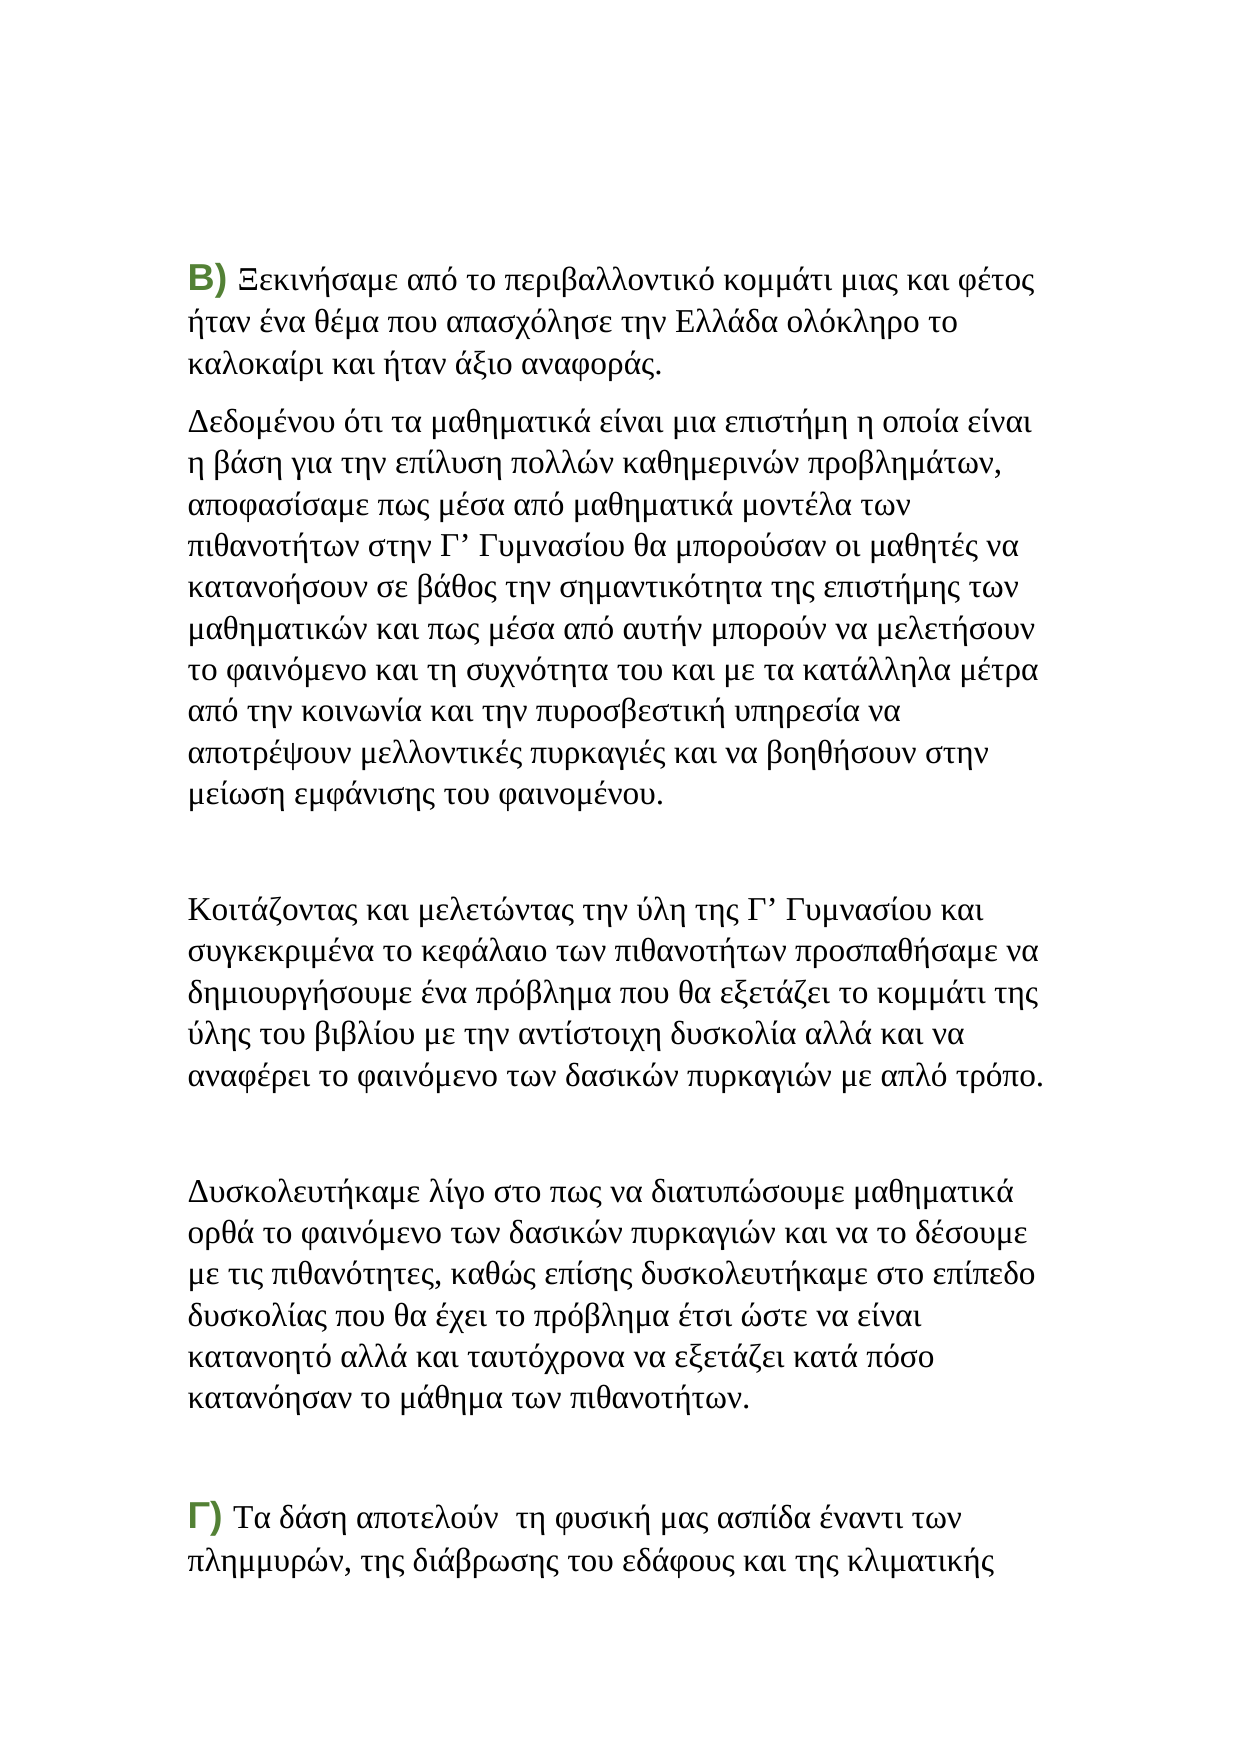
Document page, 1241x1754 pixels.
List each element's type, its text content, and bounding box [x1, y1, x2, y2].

text Κοιτάζοντας και μελετώντας την ύλη της Γ’ Γυμνασίου και συγκεκριμένα το κεφάλαιο των πιθανοτήτων προσπαθήσαμε να δημιουργήσουμε ένα πρόβλημα που θα εξετάζει το κομμάτι της ύλης του βιβλίου με την αντίστοιχη δυσκολία αλλά και να αναφέρει το φαινόμενο των δασικών πυρκαγιών με απλό τρόπο. [187, 889, 1053, 1093]
text Δυσκολευτήκαμε λίγο στο πως να διατυπώσουμε μαθηματικά ορθά το φαινόμενο των δασικών πυρκαγιών και να το δέσουμε με τις πιθανότητες, καθώς επίσης δυσκολευτήκαμε στο επίπεδο δυσκολίας που θα έχει το πρόβλημα έτσι ώστε να είναι κατανοητό αλλά και ταυτόχρονα να εξετάζει κατά πόσο κατανόησαν το μάθημα των πιθανοτήτων. [187, 1171, 1053, 1416]
text Δεδομένου ότι τα μαθηματικά είναι μια επιστήμη η οποία είναι η βάση για την επίλυση πολλών καθημερινών προβλημάτων, αποφασίσαμε πως μέσα από μαθηματικά μοντέλα των πιθανοτήτων στην Γ’ Γυμνασίου θα μπορούσαν οι μαθητές να κατανοήσουν σε βάθος την σημαντικότητα της επιστήμης των μαθηματικών και πως μέσα από αυτήν μπορούν να μελετήσουν το φαινόμενο και τη συχνότητα του και με τα κατάλληλα μέτρα από την κοινωνία και την πυροσβεστική υπηρεσία να αποτρέψουν μελλοντικές πυρκαγιές και να βοηθήσουν στην μείωση εμφάνισης του φαινομένου. [187, 401, 1053, 812]
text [187, 1494, 1053, 1578]
text B) Ξεκινήσαμε από το περιβαλλοντικό κομμάτι μιας και φέτος ήταν ένα θέμα που απασχόλησε την Ελλάδα ολόκληρο το καλοκαίρι και ήταν άξιο αναφοράς. [187, 256, 1053, 381]
